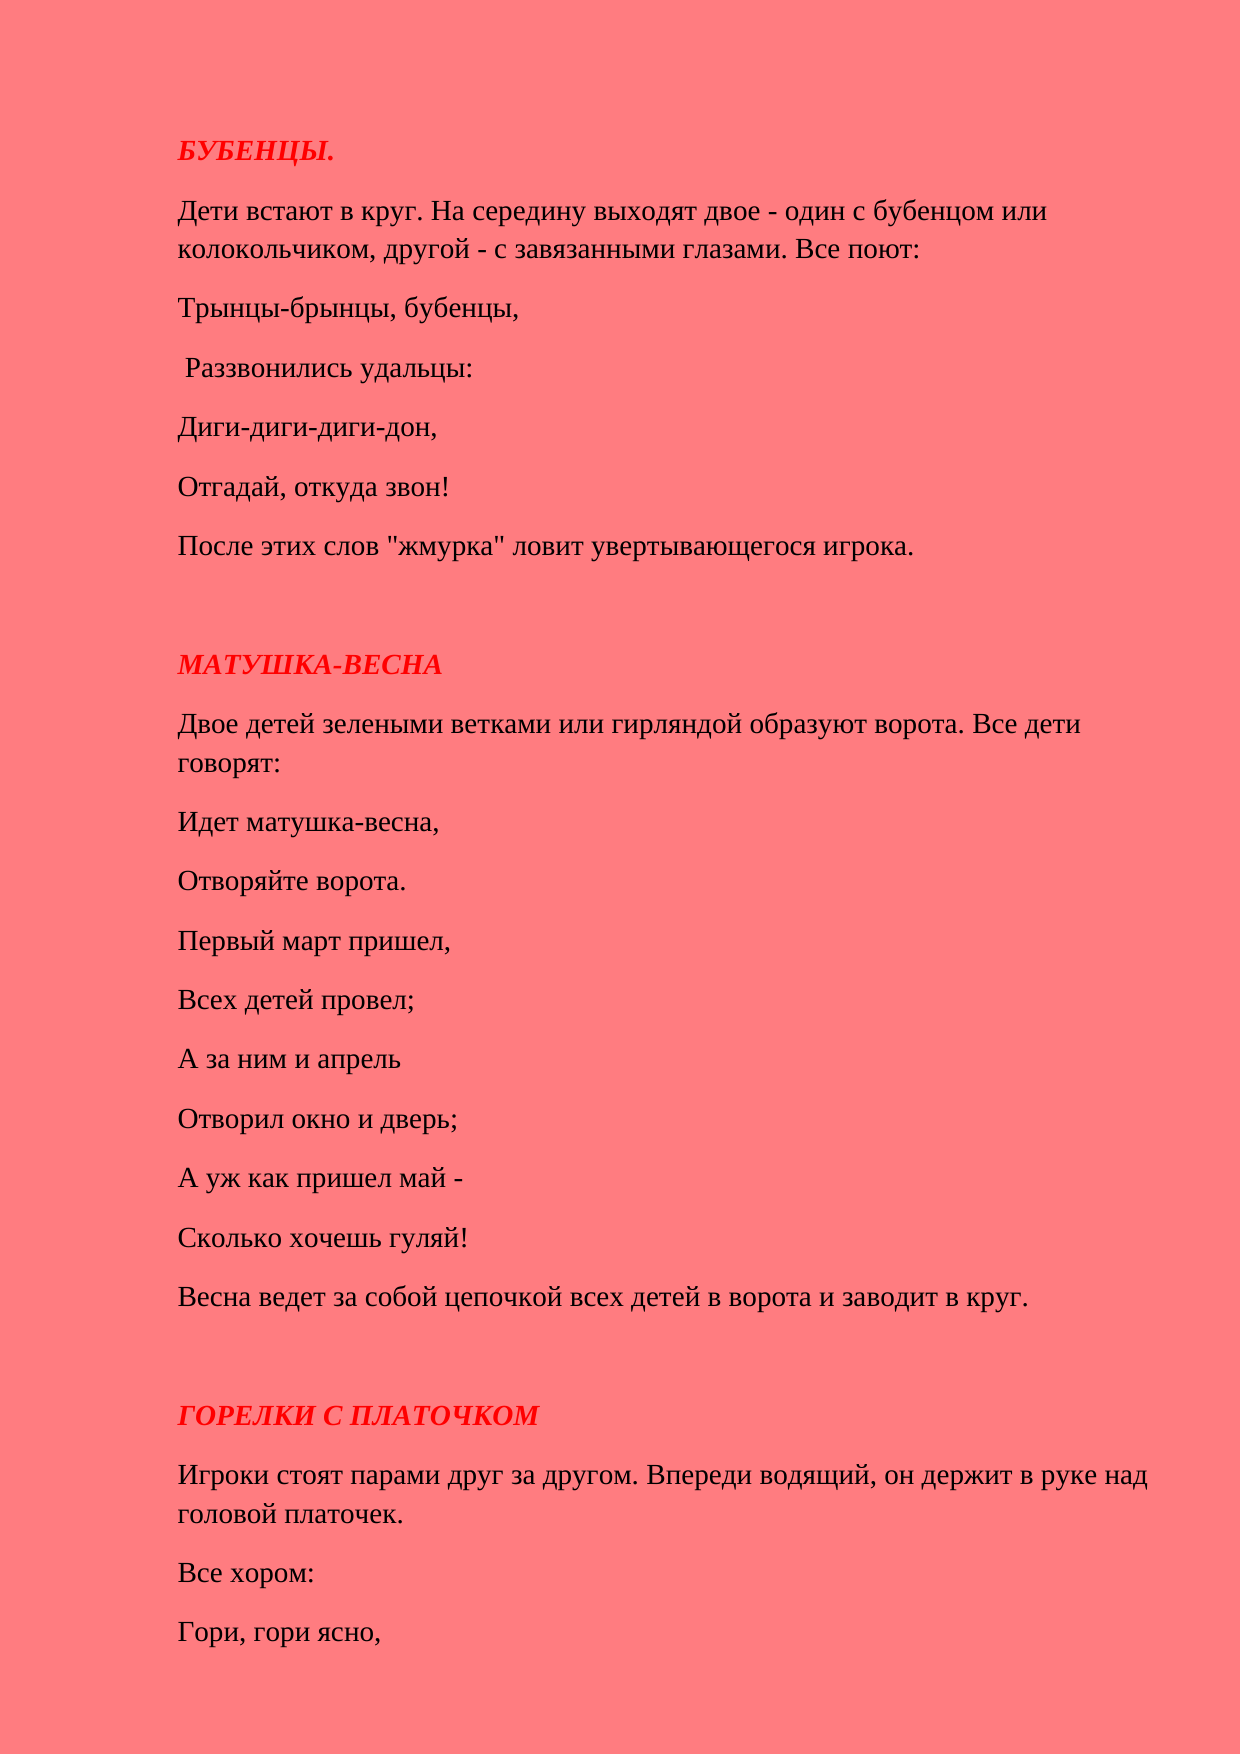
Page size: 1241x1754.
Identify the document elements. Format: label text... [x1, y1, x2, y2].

text Двое детей зелеными ветками или гирляндой образуют ворота. Все дети говорят: [177, 706, 1181, 778]
text Отгадай, откуда звон! [177, 469, 1181, 502]
text Всех детей провел; [177, 982, 1181, 1016]
text ГОРЕЛКИ С ПЛАТОЧКОМ [177, 1398, 1181, 1431]
text Диги-диги-диги-дон, [177, 409, 1181, 443]
text Игроки стоят парами друг за другом. Впереди водящий, он держит в руке над головой платочек. [177, 1457, 1181, 1529]
text После этих слов "жмурка" ловит увертывающегося игрока. [177, 528, 1181, 562]
text Отворяйте ворота. [177, 863, 1181, 897]
text МАТУШКА-ВЕСНА [177, 647, 1181, 680]
text Идет матушка-весна, [177, 804, 1181, 838]
text Первый март пришел, [177, 923, 1181, 956]
text БУБЕНЦЫ. [177, 133, 1181, 167]
text Весна ведет за собой цепочкой всех детей в ворота и заводит в круг. [177, 1279, 1181, 1313]
text Трынцы-брынцы, бубенцы, [177, 291, 1181, 324]
text Отворил окно и дверь; [177, 1101, 1181, 1134]
text А за ним и апрель [177, 1042, 1181, 1075]
text Раззвонились удальцы: [177, 350, 1181, 383]
text Гори, гори ясно, [177, 1614, 1181, 1648]
text А уж как пришел май - [177, 1160, 1181, 1194]
text Сколько хочешь гуляй! [177, 1220, 1181, 1253]
text Все хором: [177, 1555, 1181, 1589]
text Дети встают в круг. На середину выходят двое - один с бубенцом или колокольчиком, другой - с завязанными глазами. Все поют: [177, 193, 1181, 265]
